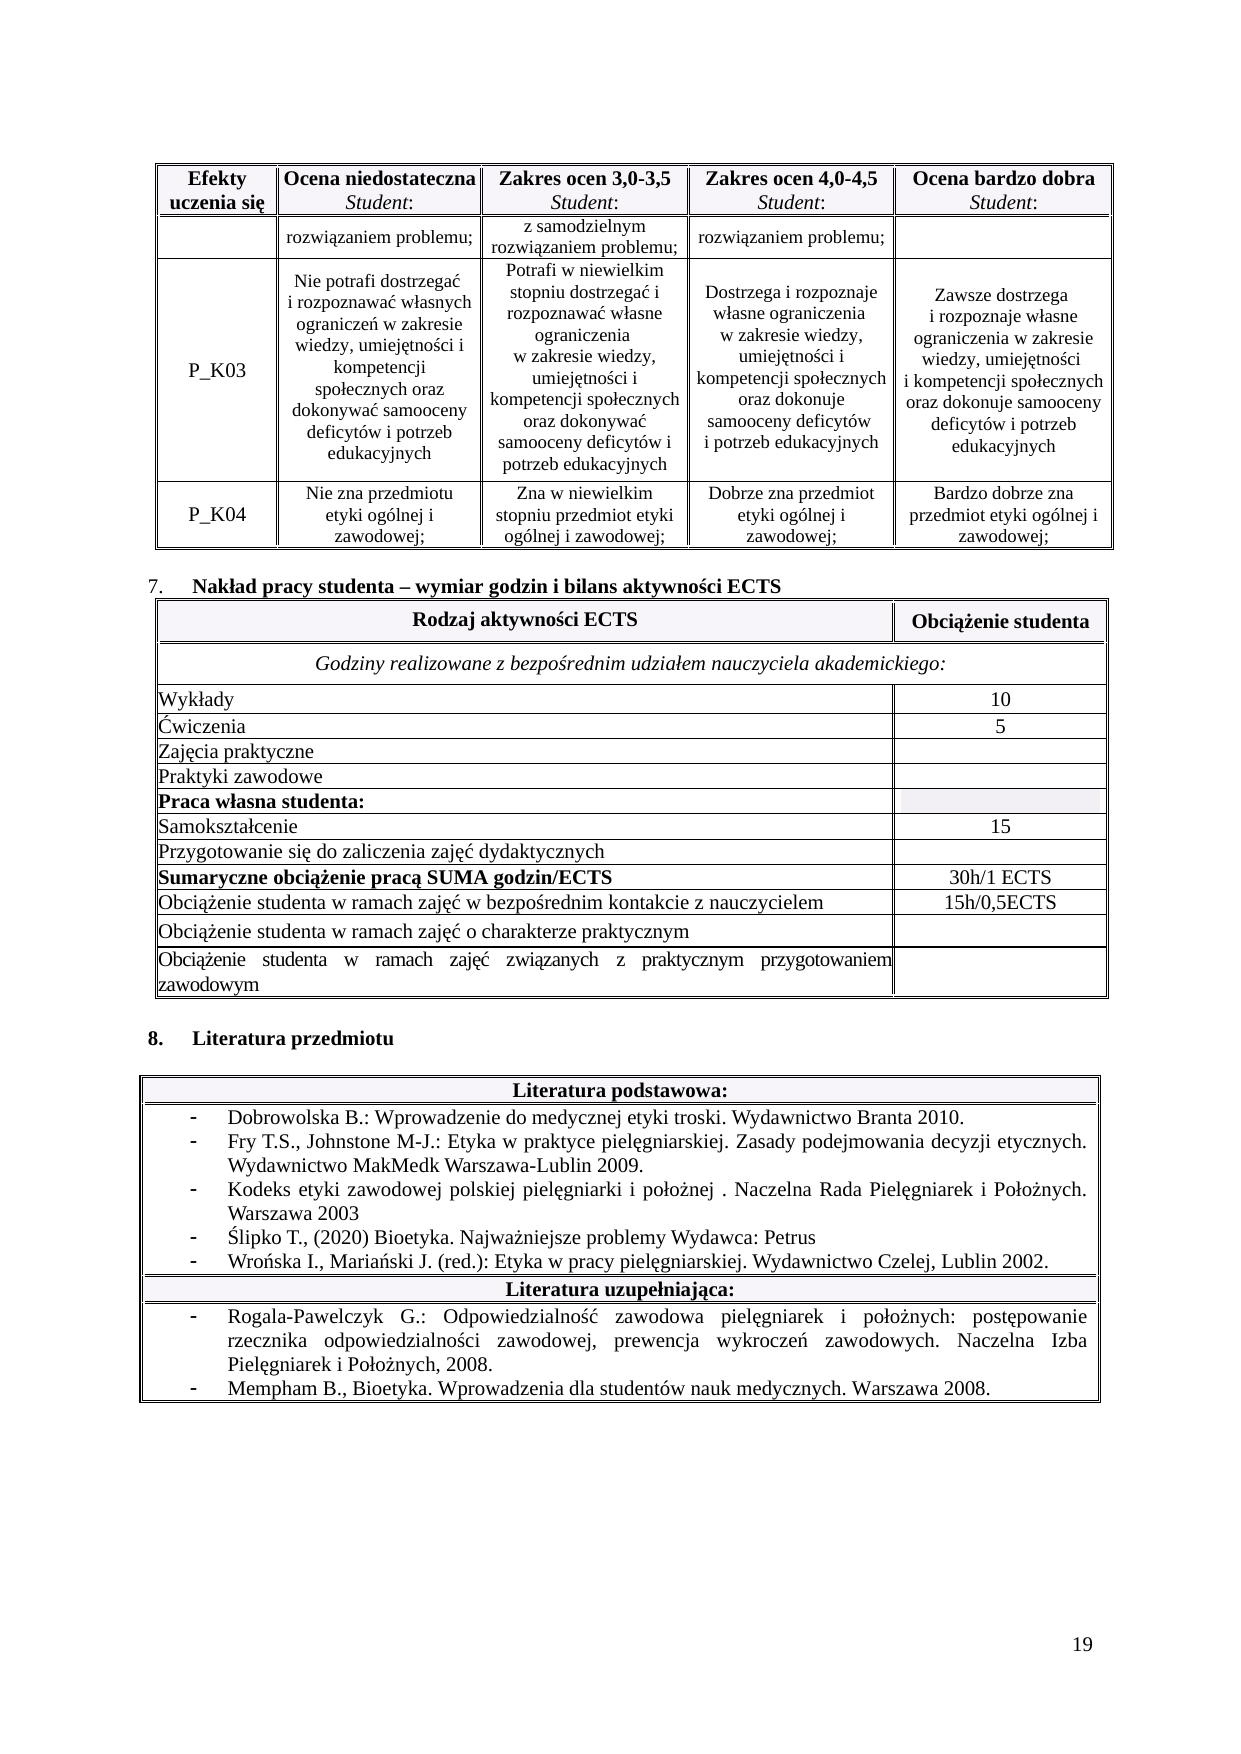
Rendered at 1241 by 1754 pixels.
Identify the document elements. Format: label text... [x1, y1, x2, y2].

table_cell Nie zna przedmiotu etyki ogólnej i zawodowej; [278, 482, 481, 547]
table_cell 15h/0,5ECTS [895, 890, 1106, 914]
table_cell Godziny realizowane z bezpośrednim udziałem nauczyciela akademickiego: [156, 641, 1107, 684]
table_cell Przygotowanie się do zaliczenia zajęć dydaktycznych [158, 840, 892, 863]
table_cell 5 [895, 714, 1106, 738]
table_cell [894, 948, 1106, 996]
list Literatura przedmiotu [148, 1026, 1093, 1050]
table_cell Obciążenie studenta w ramach zajęć związanych z praktycznym przygotowaniem zawodowym [158, 948, 893, 996]
table_cell P_K03 [158, 259, 276, 481]
table_cell Wykłady [158, 685, 892, 713]
table_cell Obciążenie studenta w ramach zajęć o charakterze praktycznym [158, 915, 892, 946]
table_cell 30h/1 ECTS [895, 865, 1106, 889]
table_cell [895, 764, 1106, 788]
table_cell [896, 214, 1111, 258]
table_cell Dobrze zna przedmiot etyki ogólnej i zawodowej; [688, 482, 895, 547]
table_cell P_K04 [158, 482, 278, 547]
table_header Zakres ocen 3,0-3,5 Student: [481, 166, 688, 214]
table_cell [690, 217, 893, 258]
table_cell Rogala-Pawelczyk G.: Odpowiedzialność zawodowa pielęgniarek i położnych: postępowanie rzecznika odpowiedzialności zawodowej, prewencja wykroczeń zawodowych. Naczelna Izba Pielęgniarek i Położnych, 2008. Mempham B., Bioetyka. Wprowadzenia dla studentów nauk medycznych. Warszawa 2008. [143, 1301, 1098, 1400]
table_cell Dobrowolska B.: Wprowadzenie do medycznej etyki troski. Wydawnictwo Branta 2010. Fry T.S., Johnstone M-J.: Etyka w praktyce pielęgniarskiej. Zasady podejmowania decyzji etycznych. Wydawnictwo MakMedk Warszawa-Lublin 2009. Kodeks etyki zawodowej polskiej pielęgniarki i położnej . Naczelna Rada Pielęgniarek i Położnych. Warszawa 2003 Ślipko T., (2020) Bioetyka. Najważniejsze problemy Wydawca: Petrus Wrońska I., Mariański J. (red.): Etyka w pracy pielęgniarskiej. Wydawnictwo Czelej, Lublin 2002. [143, 1102, 1098, 1273]
table_header Efekty uczenia się [158, 164, 278, 214]
table_cell Ćwiczenia [158, 714, 892, 738]
table_cell Obciążenie studenta w ramach zajęć w bezpośrednim kontakcie z nauczycielem [158, 890, 892, 914]
table_header Rodzaj aktywności ECTS [158, 601, 893, 641]
table_cell Praktyki zawodowe [158, 764, 892, 788]
table_cell Dostrzega i rozpoznaje własne ograniczenia w zakresie wiedzy, umiejętności i kompetencji społecznych oraz dokonuje samooceny deficytów i potrzeb edukacyjnych [690, 259, 893, 481]
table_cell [279, 217, 480, 258]
table_cell [895, 915, 1106, 946]
table_header Obciążenie studenta [894, 601, 1106, 641]
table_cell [483, 217, 687, 258]
table_header Zakres ocen 4,0-4,5 Student: [688, 164, 895, 214]
table_cell Potrafi w niewielkim stopniu dostrzegać i rozpoznawać własne ograniczenia w zakresie wiedzy, umiejętności i kompetencji społecznych oraz dokonywać samooceny deficytów i potrzeb edukacyjnych [483, 259, 687, 481]
table_header Ocena niedostateczna Student: [278, 166, 481, 214]
table_cell Samokształcenie [158, 814, 892, 838]
table_cell Sumaryczne obciążenie pracą SUMA godzin/ECTS [158, 865, 892, 889]
list Nakład pracy studenta – wymiar godzin i bilans aktywności ECTS [148, 574, 1093, 598]
table_cell 15 [895, 814, 1106, 838]
table_header Literatura podstawowa: [143, 1078, 1098, 1102]
table_cell Praca własna studenta: [158, 789, 892, 813]
table_header Ocena bardzo dobra Student: [895, 166, 1111, 214]
table_cell Literatura uzupełniająca: [143, 1274, 1098, 1301]
table_cell Zawsze dostrzega i rozpoznaje własne ograniczenia w zakresie wiedzy, umiejętności i kompetencji społecznych oraz dokonuje samooceny deficytów i potrzeb edukacyjnych [896, 259, 1111, 481]
table_cell [1100, 789, 1106, 813]
table_cell P_K02 [158, 214, 276, 258]
table_cell Zajęcia praktyczne [158, 739, 892, 763]
table_cell [895, 789, 901, 813]
table_cell Zna w niewielkim stopniu przedmiot etyki ogólnej i zawodowej; [481, 482, 688, 547]
table_cell 10 [895, 685, 1106, 713]
table_cell [895, 739, 1106, 763]
table_cell Bardzo dobrze zna przedmiot etyki ogólnej i zawodowej; [895, 482, 1111, 547]
table_cell Nie potrafi dostrzegać i rozpoznawać własnych ograniczeń w zakresie wiedzy, umiejętności i kompetencji społecznych oraz dokonywać samooceny deficytów i potrzeb edukacyjnych [279, 259, 480, 481]
table_cell [895, 840, 1106, 863]
